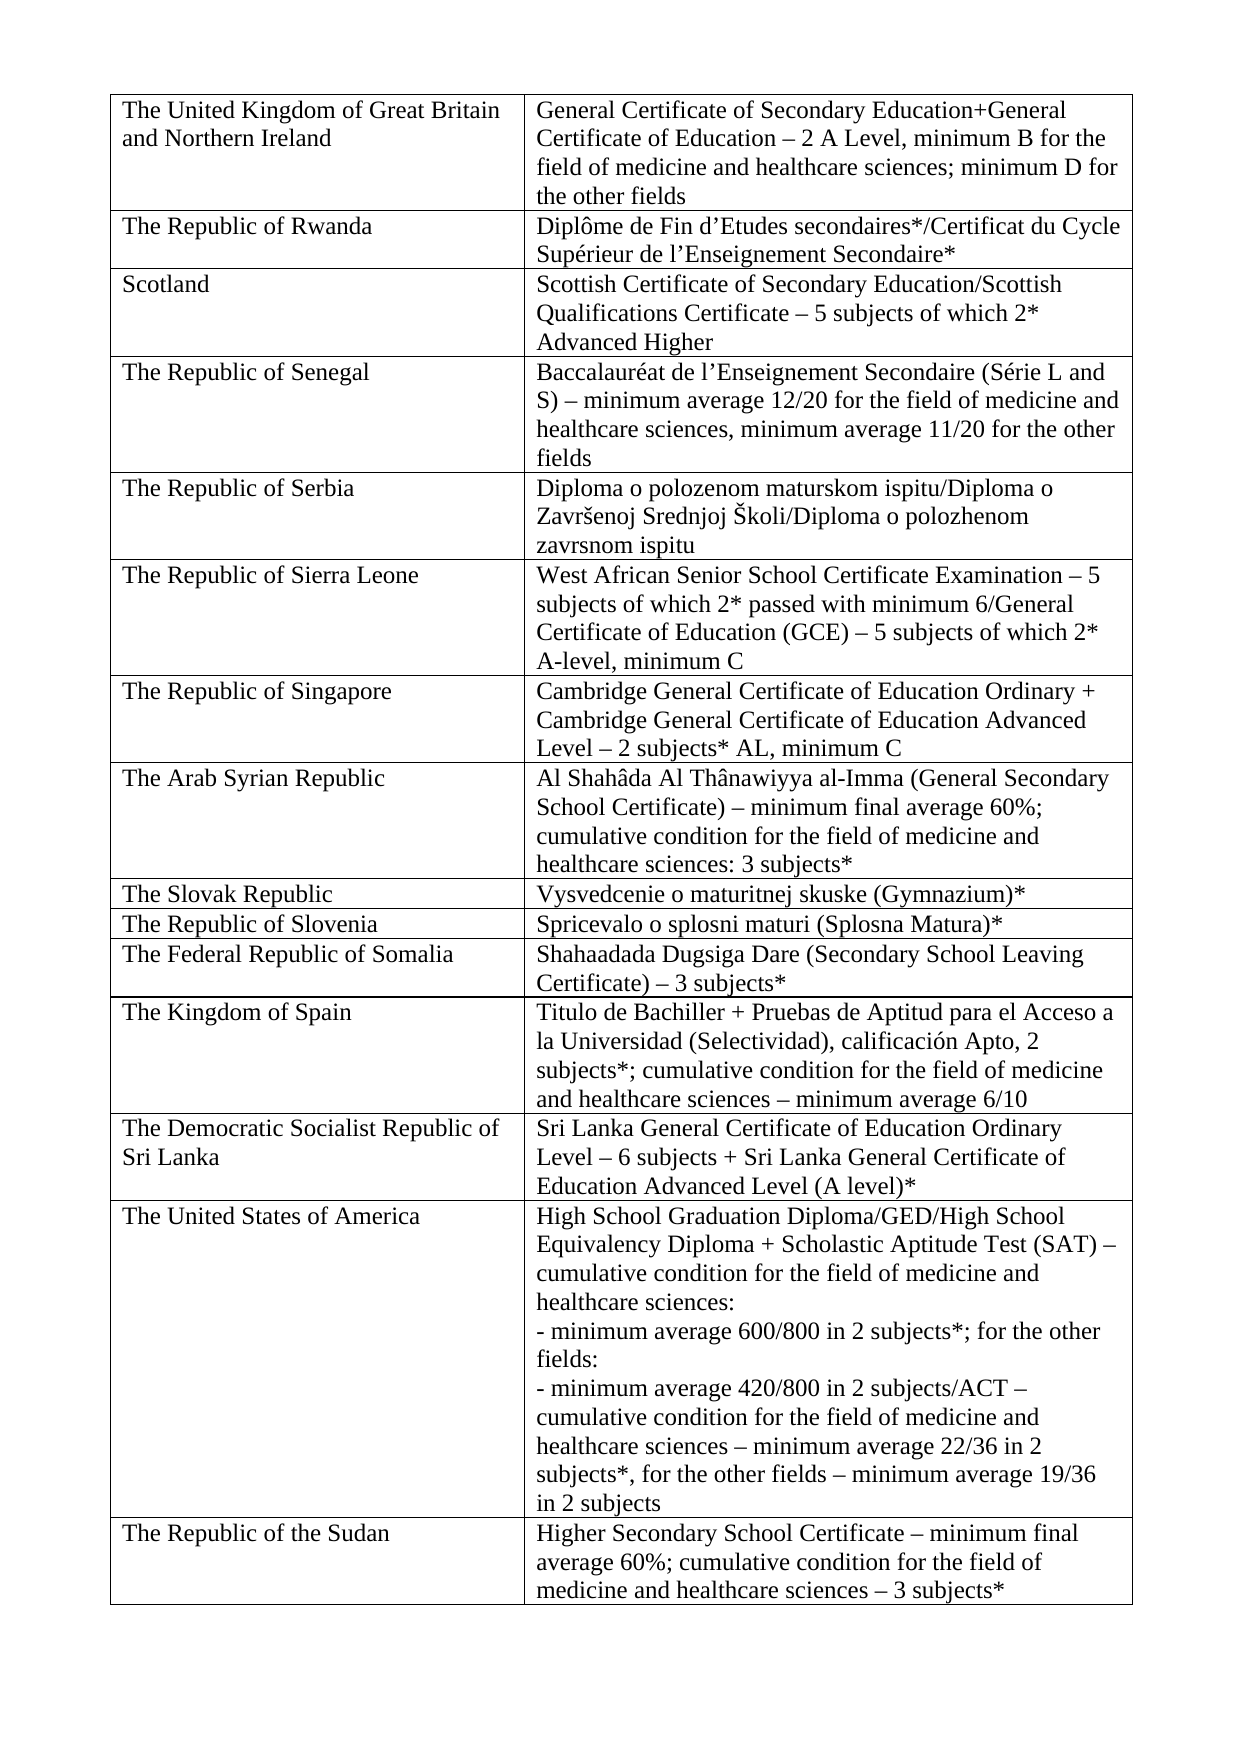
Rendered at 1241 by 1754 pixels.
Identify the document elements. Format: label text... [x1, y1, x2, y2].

table_cell The Republic of the Sudan [111, 1518, 524, 1604]
table_cell Vysvedcenie o maturitnej skuske (Gymnazium)* [525, 879, 1132, 908]
table_cell The Slovak Republic [111, 879, 524, 908]
table_cell The Republic of Senegal [111, 357, 524, 472]
table_cell Higher Secondary School Certificate – minimum final average 60%; cumulative condition for the field of medicine and healthcare sciences – 3 subjects* [525, 1518, 1132, 1604]
table_cell Baccalauréat de l’Enseignement Secondaire (Série L and S) – minimum average 12/20 for the field of medicine and healthcare sciences, minimum average 11/20 for the other fields [525, 357, 1132, 472]
table_cell The Democratic Socialist Republic of Sri Lanka [111, 1114, 524, 1200]
table_cell Scottish Certificate of Secondary Education/Scottish Qualifications Certificate – 5 subjects of which 2* Advanced Higher [525, 269, 1132, 356]
table_cell The United States of America [111, 1201, 524, 1517]
table_cell High School Graduation Diploma/GED/High School Equivalency Diploma + Scholastic Aptitude Test (SAT) – cumulative condition for the field of medicine and healthcare sciences: - minimum average 600/800 in 2 subjects*; for the other fields: - minimum average 420/800 in 2 subjects/ACT – cumulative condition for the field of medicine and healthcare sciences – minimum average 22/36 in 2 subjects*, for the other fields – minimum average 19/36 in 2 subjects [525, 1201, 1132, 1517]
table_cell Spricevalo o splosni maturi (Splosna Matura)* [525, 909, 1132, 938]
table_cell Scotland [111, 269, 524, 356]
table_cell The Arab Syrian Republic [111, 763, 524, 878]
table_cell Diploma o polozenom maturskom ispitu/Diploma o Završenoj Srednjoj Školi/Diploma o polozhenom zavrsnom ispitu [525, 473, 1132, 559]
table_cell Shahaadada Dugsiga Dare (Secondary School Leaving Certificate) – 3 subjects* [525, 939, 1132, 996]
table_cell West African Senior School Certificate Examination – 5 subjects of which 2* passed with minimum 6/General Certificate of Education (GCE) – 5 subjects of which 2* A-level, minimum C [525, 560, 1132, 675]
table_cell Titulo de Bachiller + Pruebas de Aptitud para el Acceso a la Universidad (Selectividad), calificación Apto, 2 subjects*; cumulative condition for the field of medicine and healthcare sciences – minimum average 6/10 [525, 998, 1132, 1112]
table_cell Sri Lanka General Certificate of Education Ordinary Level – 6 subjects + Sri Lanka General Certificate of Education Advanced Level (A level)* [525, 1114, 1132, 1200]
table_cell Cambridge General Certificate of Education Ordinary + Cambridge General Certificate of Education Advanced Level – 2 subjects* AL, minimum C [525, 676, 1132, 762]
table_cell Diplôme de Fin d’Etudes secondaires*/Certificat du Cycle Supérieur de l’Enseignement Secondaire* [525, 211, 1132, 268]
table_cell The Federal Republic of Somalia [111, 939, 524, 996]
table_cell The United Kingdom of Great Britain and Northern Ireland [111, 95, 524, 210]
table_cell The Republic of Sierra Leone [111, 560, 524, 675]
table_cell The Republic of Slovenia [111, 909, 524, 938]
table_cell The Republic of Serbia [111, 473, 524, 559]
table_cell General Certificate of Secondary Education+General Certificate of Education – 2 A Level, minimum B for the field of medicine and healthcare sciences; minimum D for the other fields [525, 95, 1132, 210]
table_cell The Republic of Singapore [111, 676, 524, 762]
table_cell Al Shahâda Al Thânawiyya al-Imma (General Secondary School Certificate) – minimum final average 60%; cumulative condition for the field of medicine and healthcare sciences: 3 subjects* [525, 763, 1132, 878]
table_cell The Republic of Rwanda [111, 211, 524, 268]
table_cell The Kingdom of Spain [111, 998, 524, 1112]
